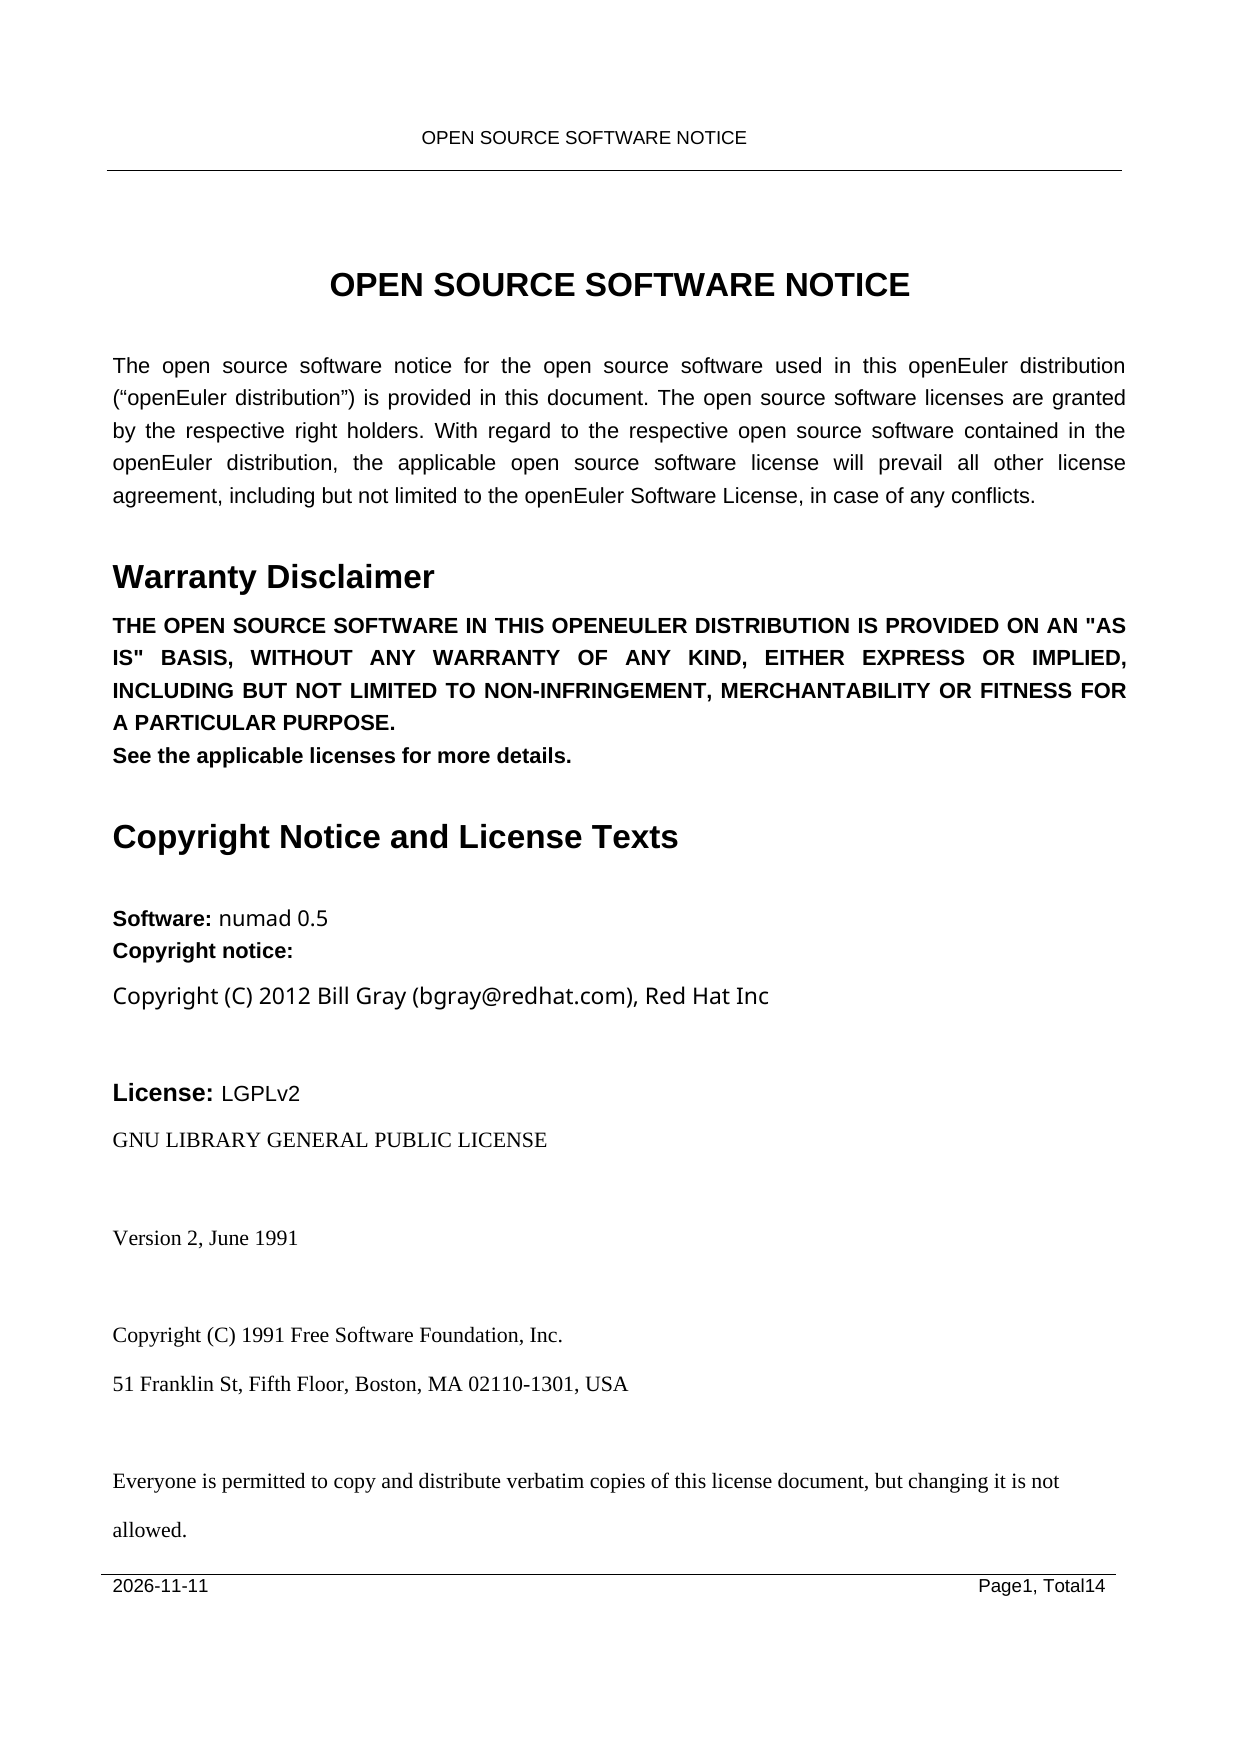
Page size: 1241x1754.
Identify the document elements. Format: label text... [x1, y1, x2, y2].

text Copyright notice: [112, 934, 1128, 966]
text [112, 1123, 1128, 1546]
text The open source software notice for the open source software used in this openEuler distribution (“openEuler distribution”) is provided in this document. The open source software licenses are granted by the respective right holders. With regard to the respective open source software contained in the openEuler distribution, the applicable open source software license will prevail all other license agreement, including but not limited to the openEuler Software License, in case of any conflicts. [112, 349, 1128, 511]
text Copyright (C) 2012 Bill Gray (bgray@redhat.com), Red Hat Inc [112, 979, 1128, 1060]
text OPEN SOURCE SOFTWARE NOTICE [112, 251, 1128, 316]
text License: LGPLv2 [112, 1077, 1128, 1109]
text Warranty Disclaimer [112, 544, 1128, 609]
text Software: numad 0.5 [112, 901, 1128, 934]
text Copyright Notice and License Texts [112, 804, 1128, 869]
text THE OPEN SOURCE SOFTWARE IN THIS OPENEULER DISTRIBUTION IS PROVIDED ON AN "AS IS" BASIS, WITHOUT ANY WARRANTY OF ANY KIND, EITHER EXPRESS OR IMPLIED, INCLUDING BUT NOT LIMITED TO NON-INFRINGEMENT, MERCHANTABILITY OR FITNESS FOR A PARTICULAR PURPOSE. See the applicable licenses for more details. [112, 609, 1128, 771]
